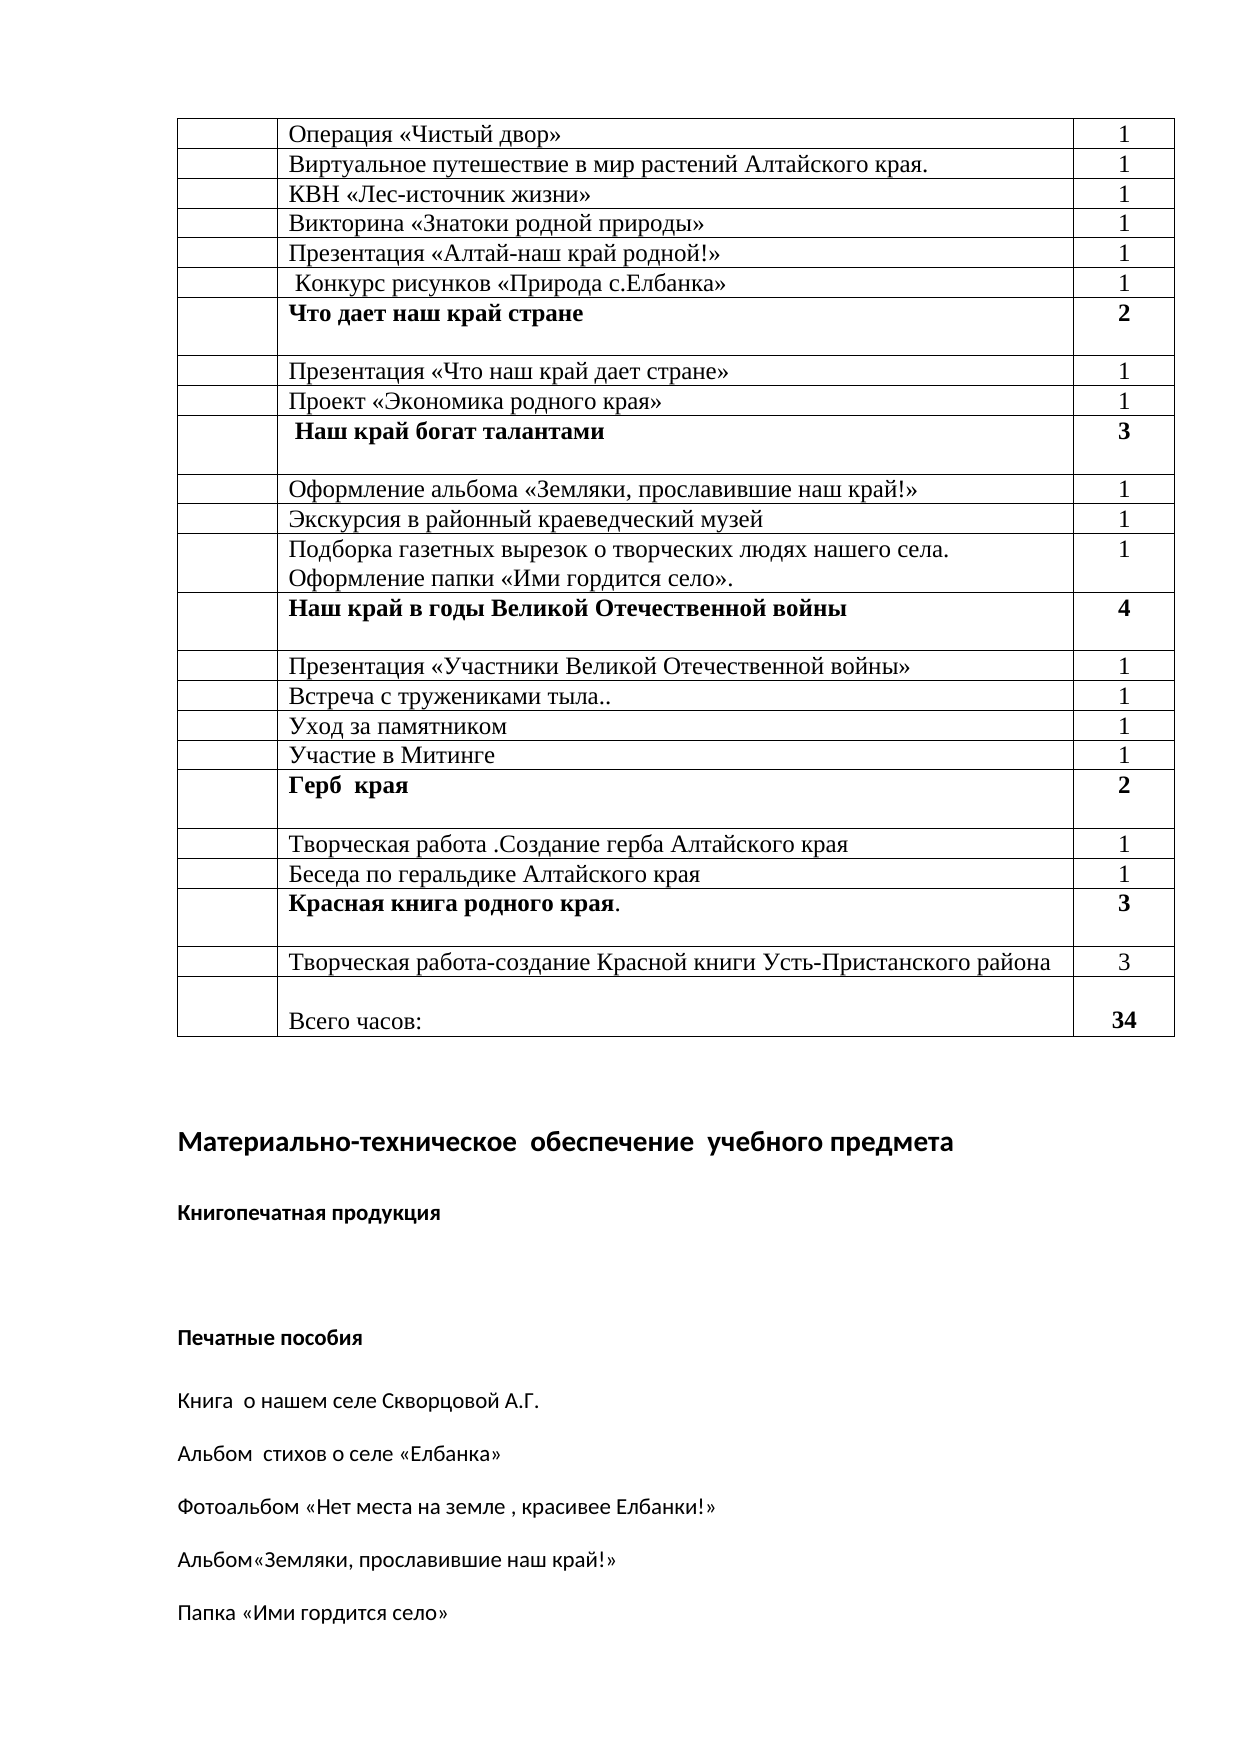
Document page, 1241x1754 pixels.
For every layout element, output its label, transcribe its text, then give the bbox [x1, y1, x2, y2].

table_cell [178, 651, 277, 680]
table_cell 2 [1074, 298, 1174, 355]
table_cell 1 [1074, 386, 1174, 415]
table_cell 34 [1074, 977, 1174, 1036]
table_cell [178, 386, 277, 415]
table_cell [178, 179, 277, 207]
table_cell [178, 268, 277, 297]
table_cell 1 [1074, 504, 1174, 533]
table_cell Презентация «Алтай-наш край родной!» [278, 238, 1073, 267]
table_cell Беседа по геральдике Алтайского края [278, 859, 1073, 887]
table_cell 1 [1074, 829, 1174, 858]
table_cell 2 [1074, 770, 1174, 828]
table_cell Наш край богат талантами [278, 416, 1073, 473]
table_cell 1 [1074, 859, 1174, 887]
table_cell [178, 829, 277, 858]
table_cell [178, 889, 277, 946]
table_cell 1 [1074, 475, 1174, 503]
table_cell Подборка газетных вырезок о творческих людях нашего села. Оформление папки «Ими гордится село». [278, 534, 1073, 592]
table_cell 1 [1074, 356, 1174, 385]
text Папка «Ими гордится село» [177, 1598, 1152, 1626]
table_cell Проект «Экономика родного края» [278, 386, 1073, 415]
table_cell Операция «Чистый двор» [278, 119, 1073, 148]
table_cell [178, 859, 277, 887]
table_cell Конкурс рисунков «Природа с.Елбанка» [278, 268, 1073, 297]
text Книгопечатная продукция [177, 1198, 1152, 1226]
table_cell 1 [1074, 268, 1174, 297]
table_cell [178, 711, 277, 739]
table_cell [178, 475, 277, 503]
text Книга о нашем селе Скворцовой А.Г. [177, 1386, 1152, 1414]
table_cell 3 [1074, 947, 1174, 976]
table_cell [178, 209, 277, 237]
table_cell 1 [1074, 238, 1174, 267]
text Альбом стихов о селе «Елбанка» [177, 1439, 1152, 1467]
table_cell Оформление альбома «Земляки, прославившие наш край!» [278, 475, 1073, 503]
table_cell 1 [1074, 534, 1174, 592]
table_cell [178, 741, 277, 769]
table_cell Экскурсия в районный краеведческий музей [278, 504, 1073, 533]
table_cell 1 [1074, 119, 1174, 148]
table_cell [178, 416, 277, 473]
table_cell Творческая работа .Создание герба Алтайского края [278, 829, 1073, 858]
table_cell 3 [1074, 416, 1174, 473]
table_cell Уход за памятником [278, 711, 1073, 739]
table_cell 1 [1074, 179, 1174, 207]
table_cell Участие в Митинге [278, 741, 1073, 769]
table_cell 1 [1074, 681, 1174, 710]
table_cell КВН «Лес-источник жизни» [278, 179, 1073, 207]
table_cell [178, 119, 277, 148]
table_cell [178, 770, 277, 828]
table_cell 1 [1074, 149, 1174, 178]
table_cell [178, 593, 277, 650]
table_cell Встреча с тружениками тыла.. [278, 681, 1073, 710]
table_cell [178, 238, 277, 267]
table_cell [178, 534, 277, 592]
table_cell Красная книга родного края. [278, 889, 1073, 946]
table_cell [178, 356, 277, 385]
text Фотоальбом «Нет места на земле , красивее Елбанки!» [177, 1492, 1152, 1520]
table_cell 4 [1074, 593, 1174, 650]
table_cell 1 [1074, 209, 1174, 237]
table_cell 1 [1074, 651, 1174, 680]
table_cell [178, 681, 277, 710]
text Материально-техническое обеспечение учебного предмета [177, 1123, 1152, 1159]
table_cell Викторина «Знатоки родной природы» [278, 209, 1073, 237]
table_cell [178, 947, 277, 976]
table_cell [178, 977, 277, 1036]
table_cell 3 [1074, 889, 1174, 946]
table_cell 1 [1074, 741, 1174, 769]
table_cell Что дает наш край стране [278, 298, 1073, 355]
table_cell Презентация «Что наш край дает стране» [278, 356, 1073, 385]
text Альбом«Земляки, прославившие наш край!» [177, 1545, 1152, 1573]
table_cell [178, 149, 277, 178]
text Печатные пособия [177, 1323, 1152, 1351]
table_cell Герб края [278, 770, 1073, 828]
table_cell [178, 298, 277, 355]
table_cell Презентация «Участники Великой Отечественной войны» [278, 651, 1073, 680]
table_cell Наш край в годы Великой Отечественной войны [278, 593, 1073, 650]
table_cell Творческая работа-создание Красной книги Усть-Пристанского района [278, 947, 1073, 976]
table_cell 1 [1074, 711, 1174, 739]
table_cell Всего часов: [278, 977, 1073, 1036]
table_cell [178, 504, 277, 533]
table_cell Виртуальное путешествие в мир растений Алтайского края. [278, 149, 1073, 178]
